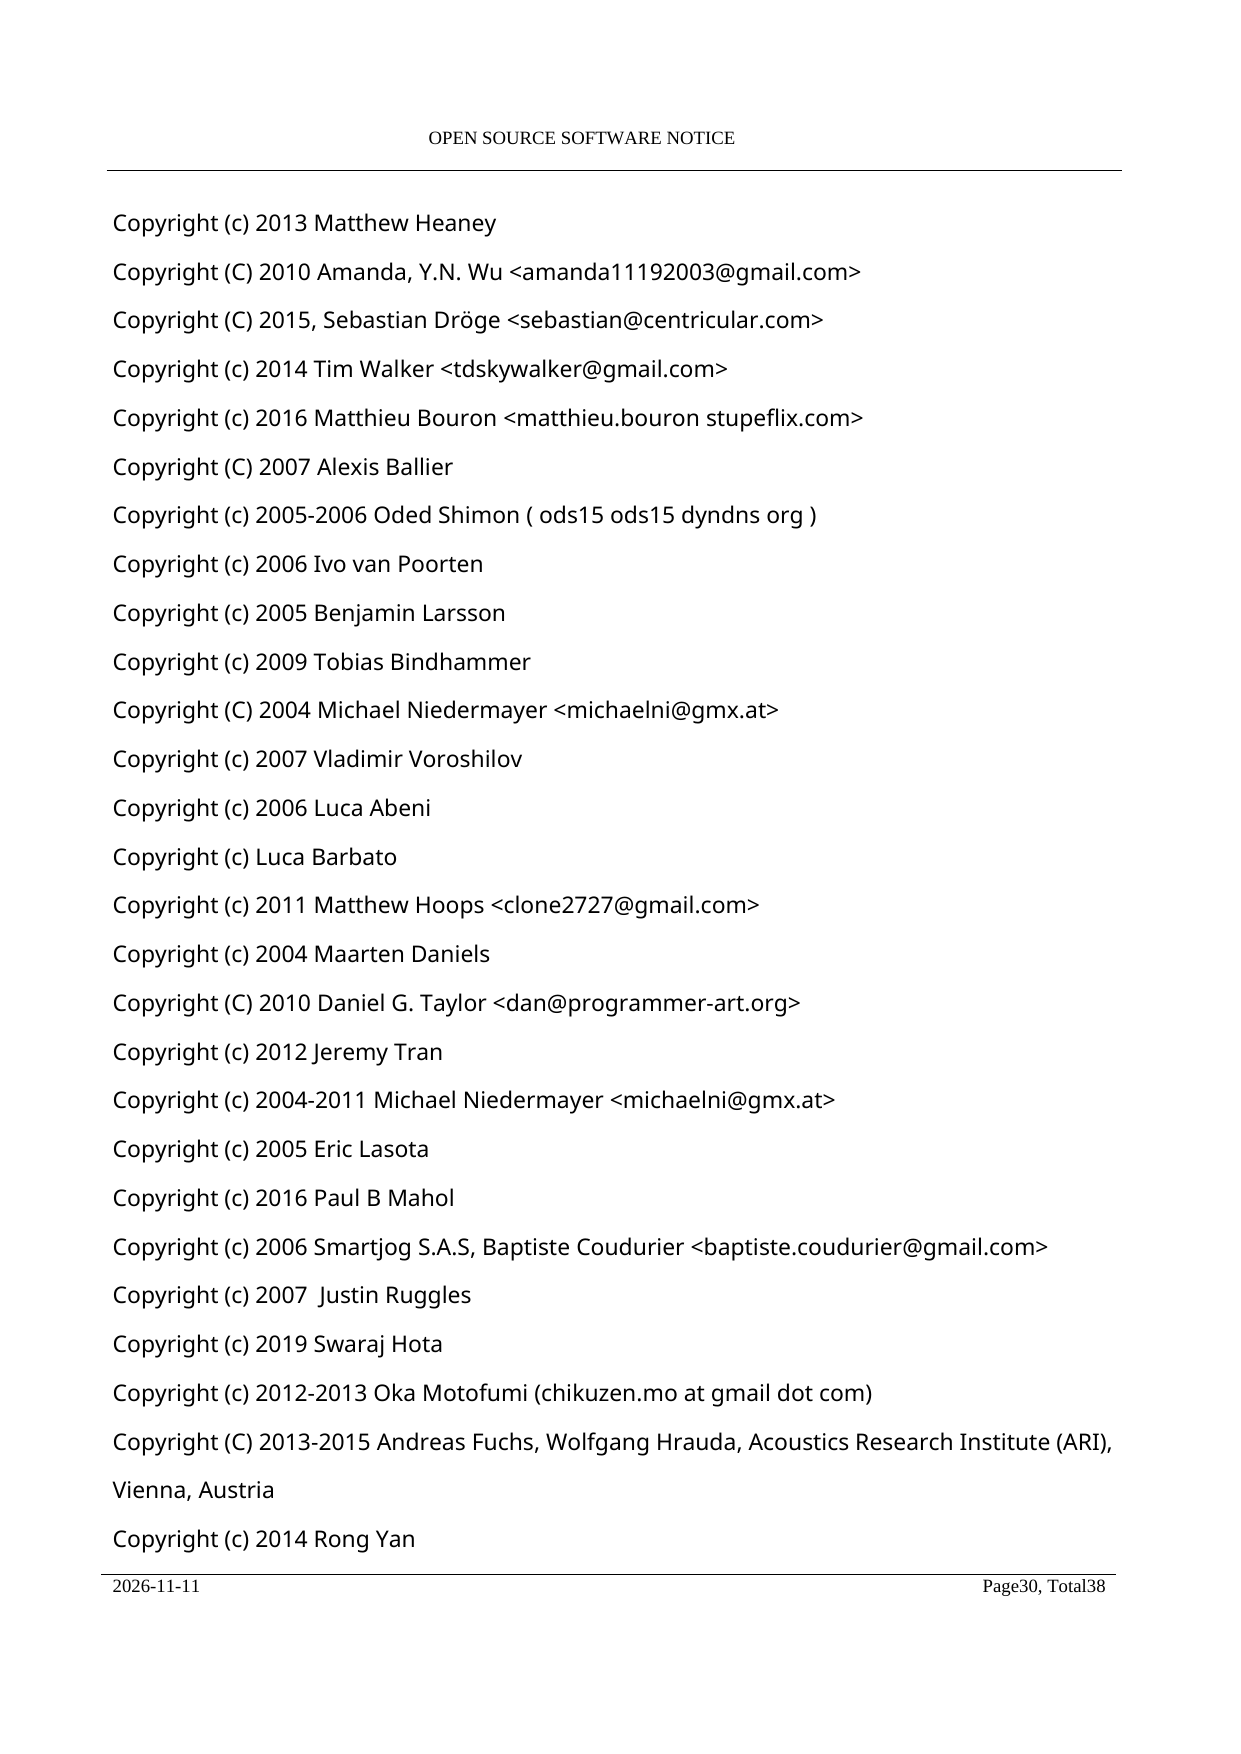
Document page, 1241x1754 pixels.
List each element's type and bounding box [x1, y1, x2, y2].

text [112, 206, 1128, 1555]
